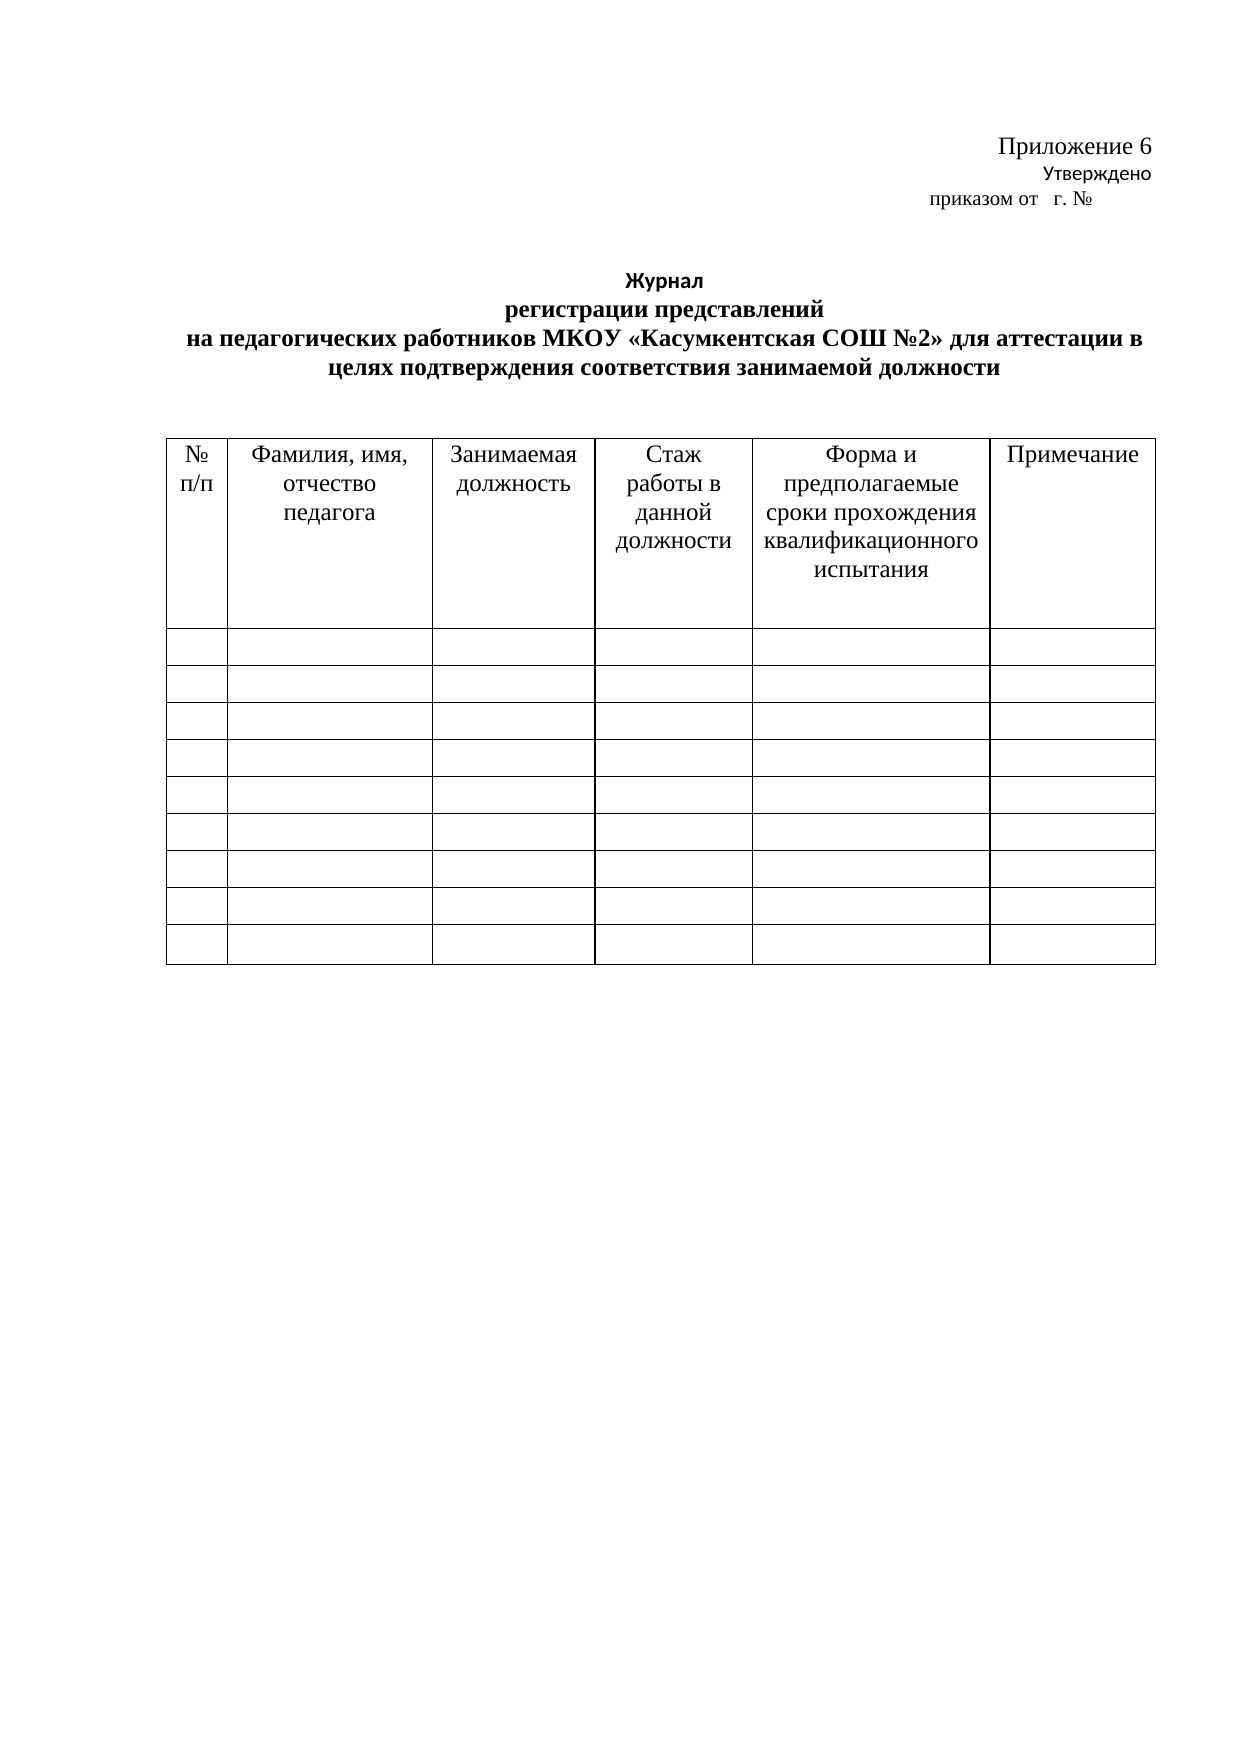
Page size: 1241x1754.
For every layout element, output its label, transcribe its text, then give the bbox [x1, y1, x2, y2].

table_header Форма и предполагаемые сроки прохождения квалификационного испытания [753, 439, 989, 628]
table_cell [228, 740, 432, 776]
table_header № п/п [167, 439, 227, 628]
table_cell [753, 666, 989, 702]
table_cell [991, 777, 1155, 813]
table_cell [991, 925, 1155, 963]
table_cell [433, 666, 594, 702]
text приказом от г. № [177, 186, 1152, 209]
table_cell [228, 925, 432, 963]
table_cell [228, 629, 432, 665]
table_cell [753, 740, 989, 776]
table_cell [228, 814, 432, 850]
table_cell [433, 814, 594, 850]
table_cell [167, 888, 227, 924]
table_cell [753, 814, 989, 850]
table_cell [596, 925, 752, 963]
table_cell [433, 888, 594, 924]
table_cell [167, 666, 227, 702]
text Утверждено [177, 160, 1152, 186]
table_header Фамилия, имя, отчество педагога [228, 439, 432, 628]
text на педагогических работников МКОУ «Касумкентская СОШ №2» для аттестации в целях подтверждения соответствия занимаемой должности [177, 323, 1152, 381]
table_cell [596, 629, 752, 665]
table_cell [596, 851, 752, 887]
table_header Занимаемая должность [433, 439, 594, 628]
table_cell [991, 703, 1155, 739]
table_cell [167, 777, 227, 813]
table_cell [167, 740, 227, 776]
table_cell [433, 925, 594, 963]
table_cell [228, 666, 432, 702]
table_cell [991, 740, 1155, 776]
table_cell [167, 814, 227, 850]
table_cell [753, 888, 989, 924]
table_cell [596, 666, 752, 702]
table_cell [167, 851, 227, 887]
table_cell [433, 740, 594, 776]
table_cell [991, 888, 1155, 924]
table_cell [753, 925, 989, 963]
table_cell [753, 851, 989, 887]
text регистрации представлений [177, 294, 1152, 323]
text Приложение 6 [177, 131, 1152, 160]
table_cell [228, 703, 432, 739]
table_cell [228, 777, 432, 813]
table_header Стаж работы в данной должности [596, 439, 752, 628]
table_cell [753, 777, 989, 813]
table_cell [228, 851, 432, 887]
table_cell [433, 777, 594, 813]
table_cell [596, 777, 752, 813]
table_cell [167, 629, 227, 665]
table_cell [991, 666, 1155, 702]
table_cell [753, 629, 989, 665]
table_cell [991, 629, 1155, 665]
table_cell [167, 925, 227, 963]
table_cell [433, 629, 594, 665]
text Журнал [177, 266, 1152, 294]
table_cell [433, 703, 594, 739]
table_header Примечание [991, 439, 1155, 628]
table_cell [991, 814, 1155, 850]
table_cell [596, 703, 752, 739]
table_cell [433, 851, 594, 887]
table_cell [596, 814, 752, 850]
table_cell [753, 703, 989, 739]
table_cell [228, 888, 432, 924]
table_cell [991, 851, 1155, 887]
table_cell [596, 888, 752, 924]
table_cell [596, 740, 752, 776]
table_cell [167, 703, 227, 739]
